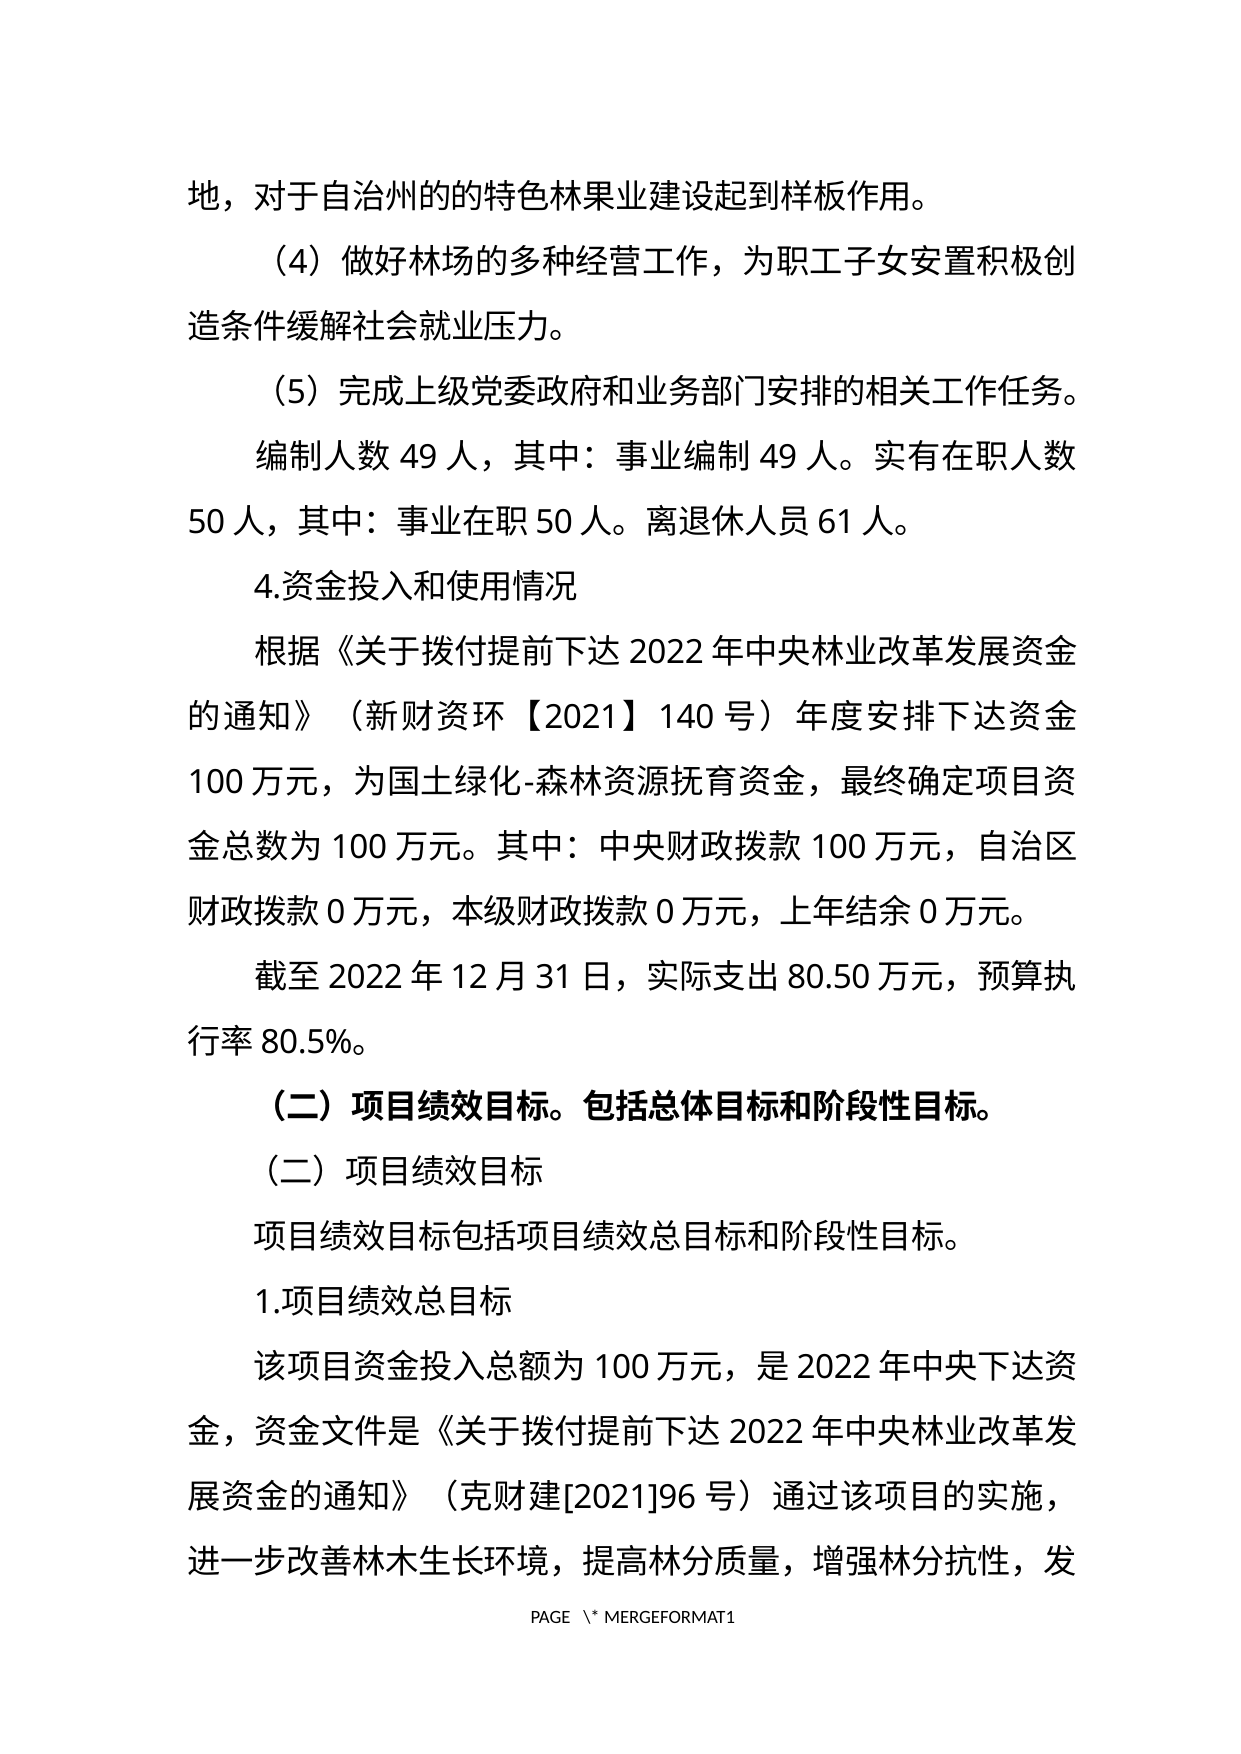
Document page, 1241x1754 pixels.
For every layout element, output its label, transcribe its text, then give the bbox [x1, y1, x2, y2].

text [187, 162, 1078, 1072]
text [187, 1137, 1078, 1592]
text （二）项目绩效目标。包括总体目标和阶段性目标。 [187, 1072, 1078, 1137]
